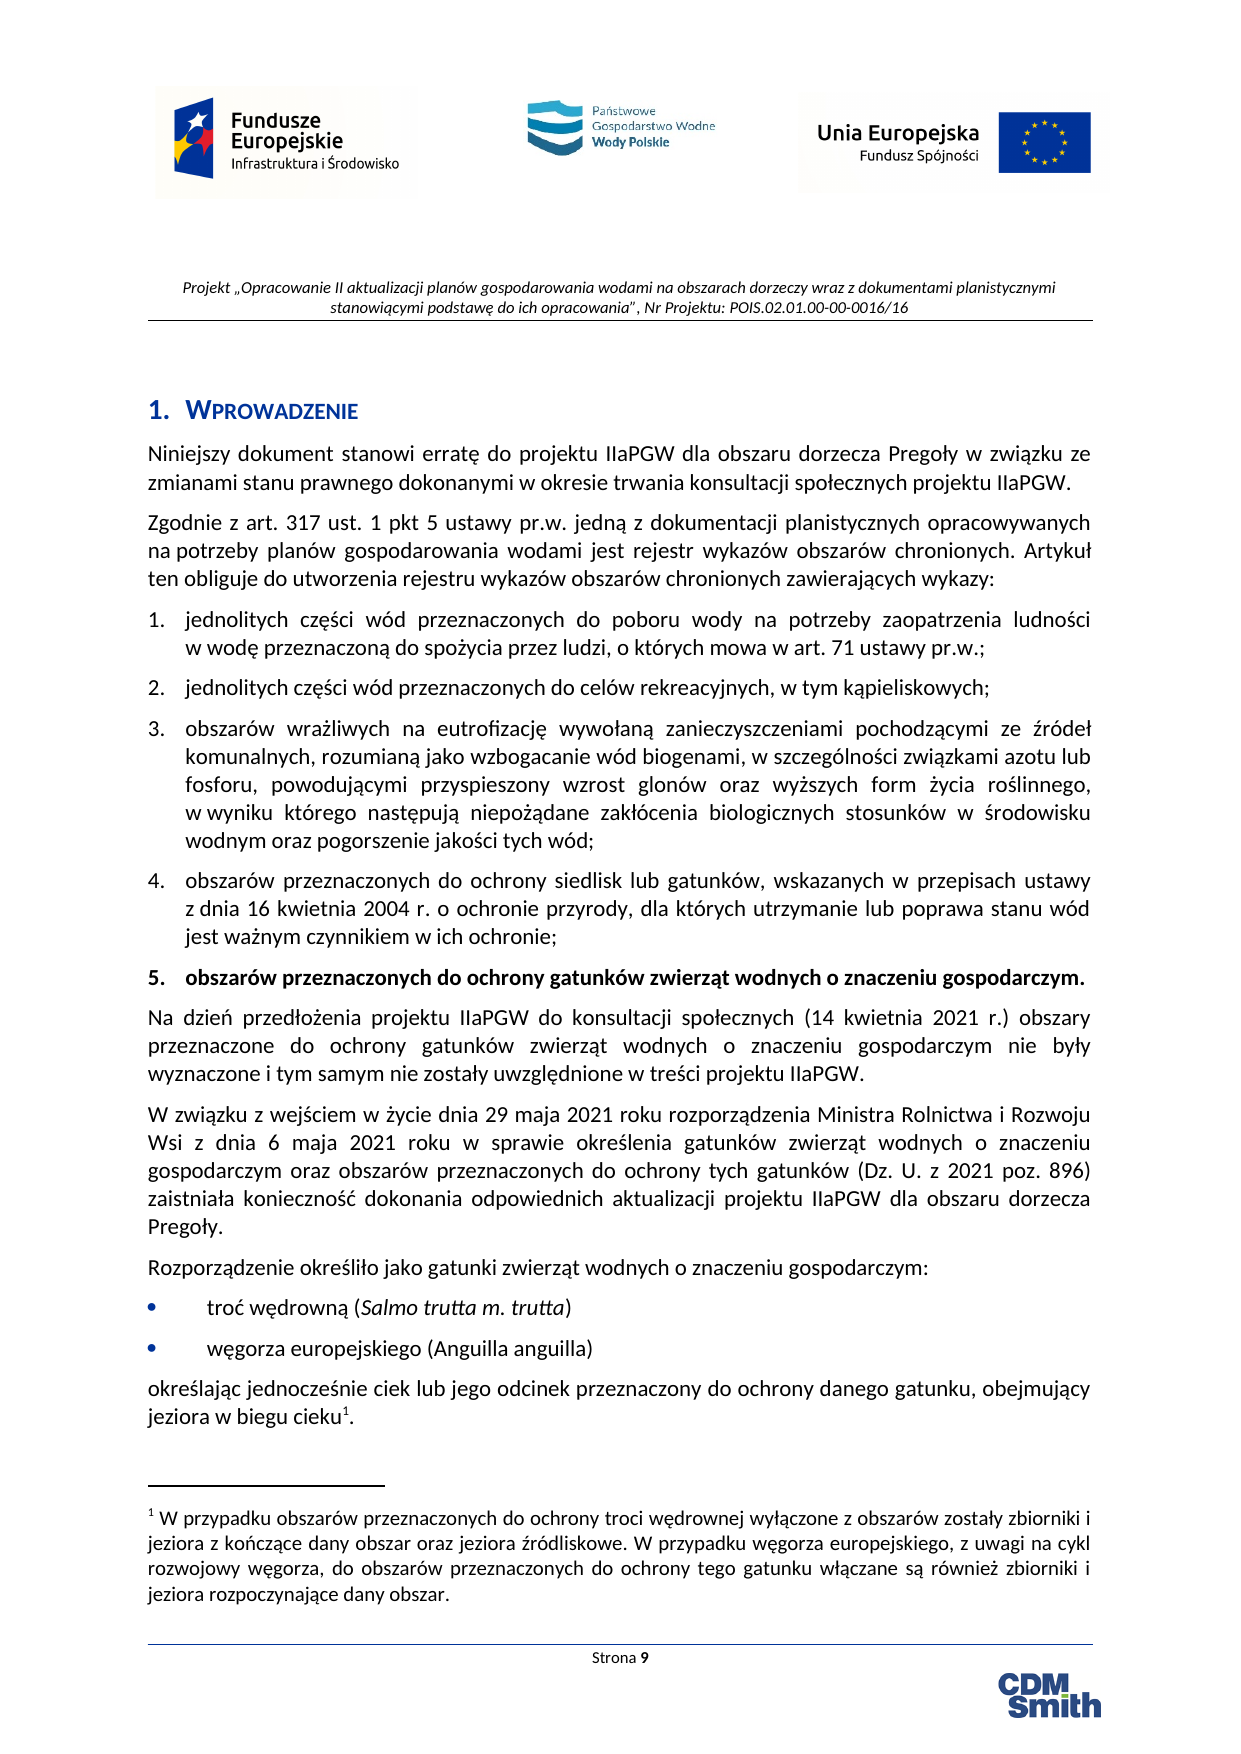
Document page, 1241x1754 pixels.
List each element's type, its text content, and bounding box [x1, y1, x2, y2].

text W związku z wejściem w życie dnia 29 maja 2021 roku rozporządzenia Ministra Rolnictwa i Rozwoju Wsi z dnia 6 maja 2021 roku w sprawie określenia gatunków zwierząt wodnych o znaczeniu gospodarczym oraz obszarów przeznaczonych do ochrony tych gatunków (Dz. U. z 2021 poz. 896) zaistniała konieczność dokonania odpowiednich aktualizacji projektu IIaPGW dla obszaru dorzecza Pregoły. [148, 1100, 1093, 1240]
picture [996, 1671, 1103, 1719]
list węgorza europejskiego (Anguilla anguilla) [148, 1334, 1093, 1362]
text Niniejszy dokument stanowi erratę do projektu IIaPGW dla obszaru dorzecza Pregoły w związku ze zmianami stanu prawnego dokonanymi w okresie trwania konsultacji społecznych projektu IIaPGW. [148, 439, 1093, 496]
text obszarów przeznaczonych do ochrony gatunków zwierząt wodnych o znaczeniu gospodarczym. [148, 963, 1093, 991]
text określając jednocześnie ciek lub jego odcinek przeznaczony do ochrony danego gatunku, obejmujący jeziora w biegu cieku. [148, 1374, 1093, 1430]
list troć wędrowną (Salmo trutta m. trutta) [148, 1293, 1093, 1321]
picture [523, 100, 720, 156]
picture [155, 86, 418, 199]
text jednolitych części wód przeznaczonych do celów rekreacyjnych, w tym kąpieliskowych; [148, 673, 1093, 701]
text obszarów przeznaczonych do ochrony siedlisk lub gatunków, wskazanych w przepisach ustawy z dnia 16 kwietnia 2004 r. o ochronie przyrody, dla których utrzymanie lub poprawa stanu wód jest ważnym czynnikiem w ich ochronie; [148, 866, 1093, 950]
text obszarów wrażliwych na eutrofizację wywołaną zanieczyszczeniami pochodzącymi ze źródeł komunalnych, rozumianą jako wzbogacanie wód biogenami, w szczególności związkami azotu lub fosforu, powodującymi przyspieszony wzrost glonów oraz wyższych form życia roślinnego, w wyniku którego następują niepożądane zakłócenia biologicznych stosunków w środowisku wodnym oraz pogorszenie jakości tych wód; [148, 714, 1093, 854]
text Na dzień przedłożenia projektu IIaPGW do konsultacji społecznych (14 kwietnia 2021 r.) obszary przeznaczone do ochrony gatunków zwierząt wodnych o znaczeniu gospodarczym nie były wyznaczone i tym samym nie zostały uwzględnione w treści projektu IIaPGW. [148, 1003, 1093, 1087]
text jednolitych części wód przeznaczonych do poboru wody na potrzeby zaopatrzenia ludności w wodę przeznaczoną do spożycia przez ludzi, o których mowa w art. 71 ustawy pr.w.; [148, 605, 1093, 661]
subtitle Wprowadzenie [148, 391, 1093, 427]
picture [798, 92, 1111, 193]
text Rozporządzenie określiło jako gatunki zwierząt wodnych o znaczeniu gospodarczym: [148, 1253, 1093, 1281]
text Zgodnie z art. 317 ust. 1 pkt 5 ustawy pr.w. jedną z dokumentacji planistycznych opracowywanych na potrzeby planów gospodarowania wodami jest rejestr wykazów obszarów chronionych. Artykuł ten obliguje do utworzenia rejestru wykazów obszarów chronionych zawierających wykazy: [148, 508, 1093, 592]
